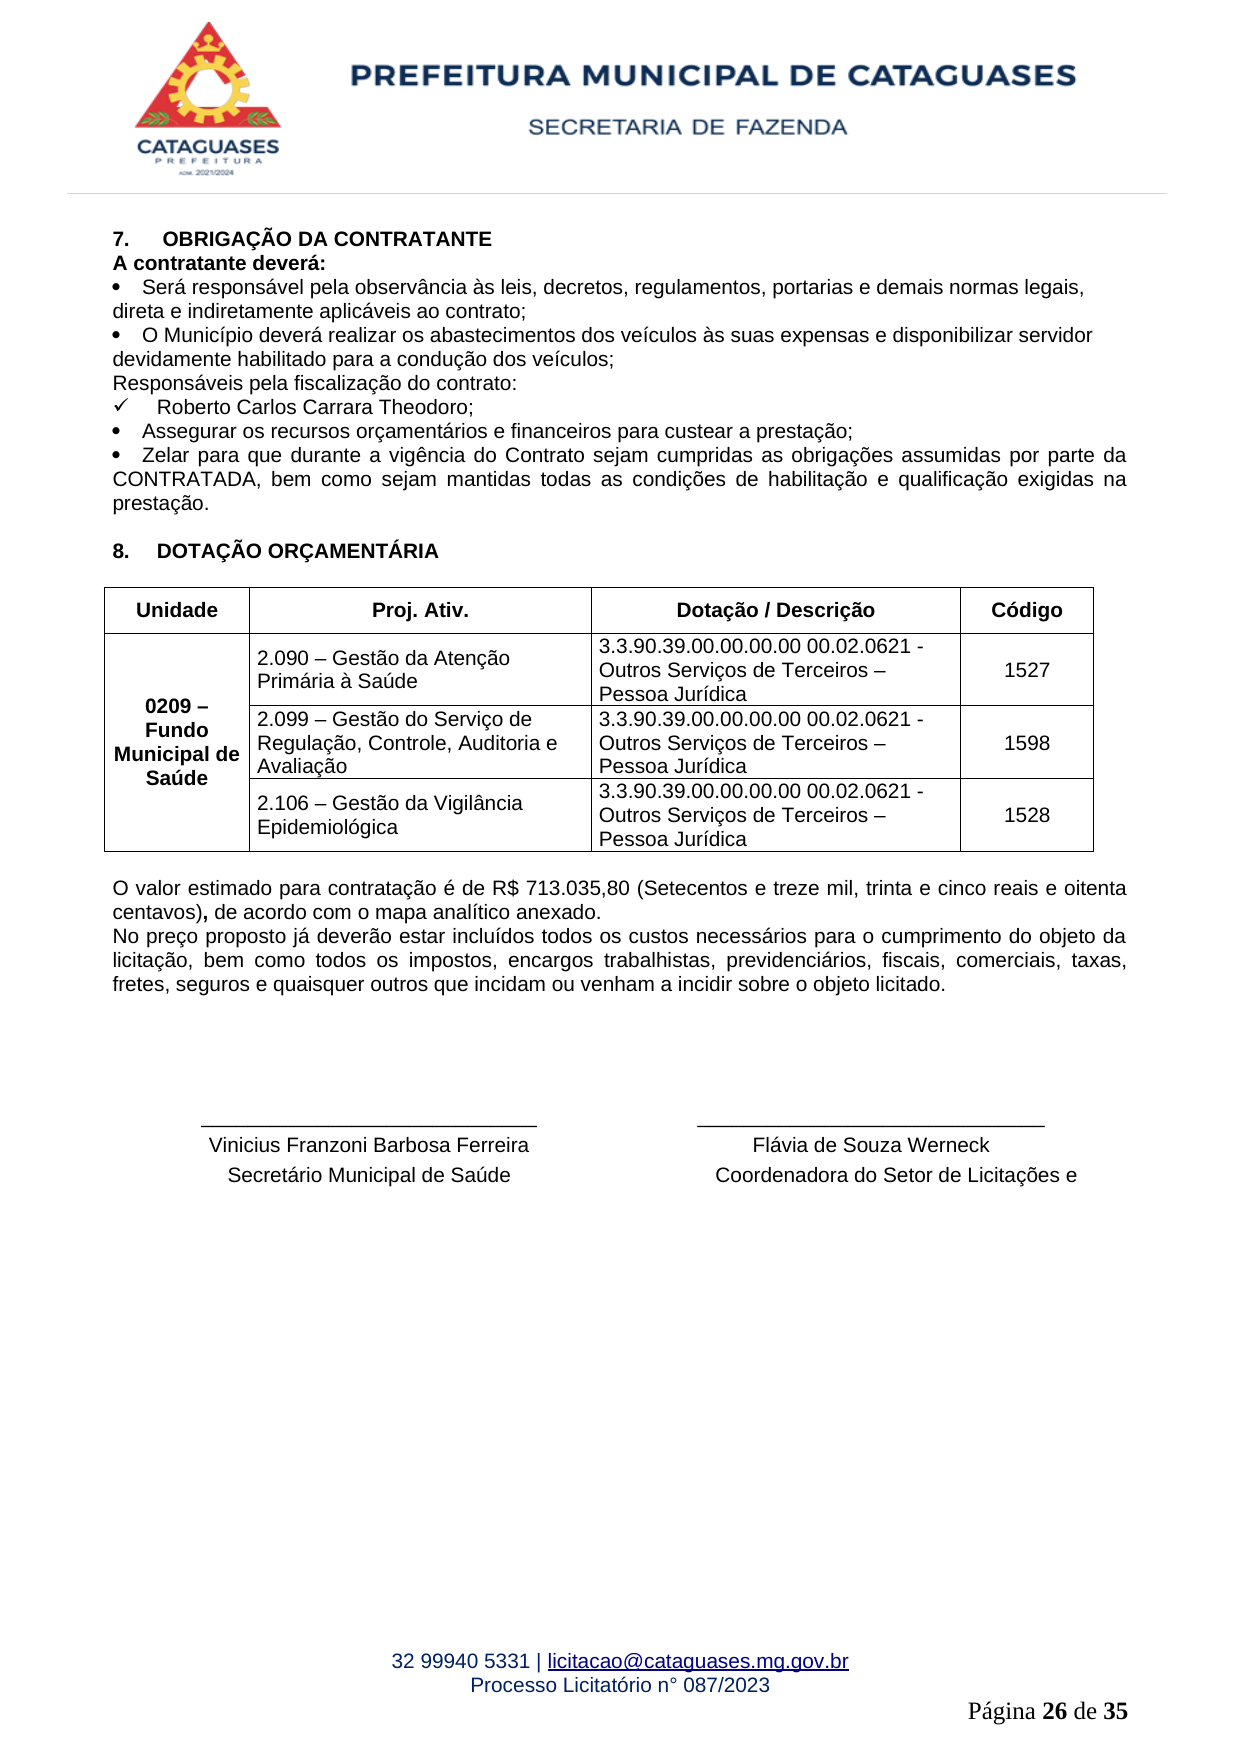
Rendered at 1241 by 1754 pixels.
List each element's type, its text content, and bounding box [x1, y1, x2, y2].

table_cell Flávia de Souza Werneck [620, 1133, 1122, 1163]
text O valor estimado para contratação é de R$ 713.035,80 (Setecentos e treze mil, trinta e cinco reais e oitenta centavos), de acordo com o mapa analítico anexado. [112, 876, 1128, 924]
table_header Unidade [105, 588, 249, 632]
table_header Dotação / Descrição [592, 588, 960, 632]
list Será responsável pela observância às leis, decretos, regulamentos, portarias e demais normas legais, direta e indiretamente aplicáveis ao contrato; [112, 275, 1128, 323]
picture [67, 21, 1168, 193]
table_cell Vinicius Franzoni Barbosa Ferreira [118, 1133, 620, 1163]
table_cell 3.3.90.39.00.00.00.00 00.02.0621 - Outros Serviços de Terceiros – Pessoa Jurídica [592, 634, 960, 705]
table_cell Secretário Municipal de Saúde [118, 1163, 620, 1192]
text No preço proposto já deverão estar incluídos todos os custos necessários para o cumprimento do objeto da licitação, bem como todos os impostos, encargos trabalhistas, previdenciários, fiscais, comerciais, taxas, fretes, seguros e quaisquer outros que incidam ou venham a incidir sobre o objeto licitado. [112, 924, 1128, 996]
text A contratante deverá: [112, 251, 1128, 275]
table_cell 3.3.90.39.00.00.00.00 00.02.0621 - Outros Serviços de Terceiros – Pessoa Jurídica [592, 706, 960, 778]
table_header Proj. Ativ. [250, 588, 591, 632]
list OBRIGAÇÃO DA CONTRATANTE [112, 227, 1128, 251]
table_header _____________________________ [118, 1104, 620, 1133]
table_cell 1528 [961, 779, 1093, 851]
text Responsáveis pela fiscalização do contrato: [112, 371, 1128, 395]
table_cell 1598 [961, 706, 1093, 778]
list Roberto Carlos Carrara Theodoro; [112, 395, 1128, 419]
table_cell 3.3.90.39.00.00.00.00 00.02.0621 - Outros Serviços de Terceiros – Pessoa Jurídica [592, 779, 960, 851]
list Zelar para que durante a vigência do Contrato sejam cumpridas as obrigações assumidas por parte da CONTRATADA, bem como sejam mantidas todas as condições de habilitação e qualificação exigidas na prestação. [112, 443, 1128, 515]
table_header ______________________________ [620, 1104, 1122, 1133]
table_header Código [961, 588, 1093, 632]
list O Município deverá realizar os abastecimentos dos veículos às suas expensas e disponibilizar servidor devidamente habilitado para a condução dos veículos; [112, 323, 1128, 371]
table_cell 2.099 – Gestão do Serviço de Regulação, Controle, Auditoria e Avaliação [250, 706, 591, 778]
list DOTAÇÃO ORÇAMENTÁRIA [112, 539, 1128, 563]
table_cell 0209 – Fundo Municipal de Saúde [105, 634, 249, 851]
list Assegurar os recursos orçamentários e financeiros para custear a prestação; [112, 419, 1128, 443]
table_cell Coordenadora do Setor de Licitações e ContratosCCContratisContratos [620, 1163, 1122, 1192]
table_cell 2.106 – Gestão da Vigilância Epidemiológica [250, 779, 591, 851]
table_cell 1527 [961, 634, 1093, 705]
table_cell 2.090 – Gestão da Atenção Primária à Saúde [250, 634, 591, 705]
